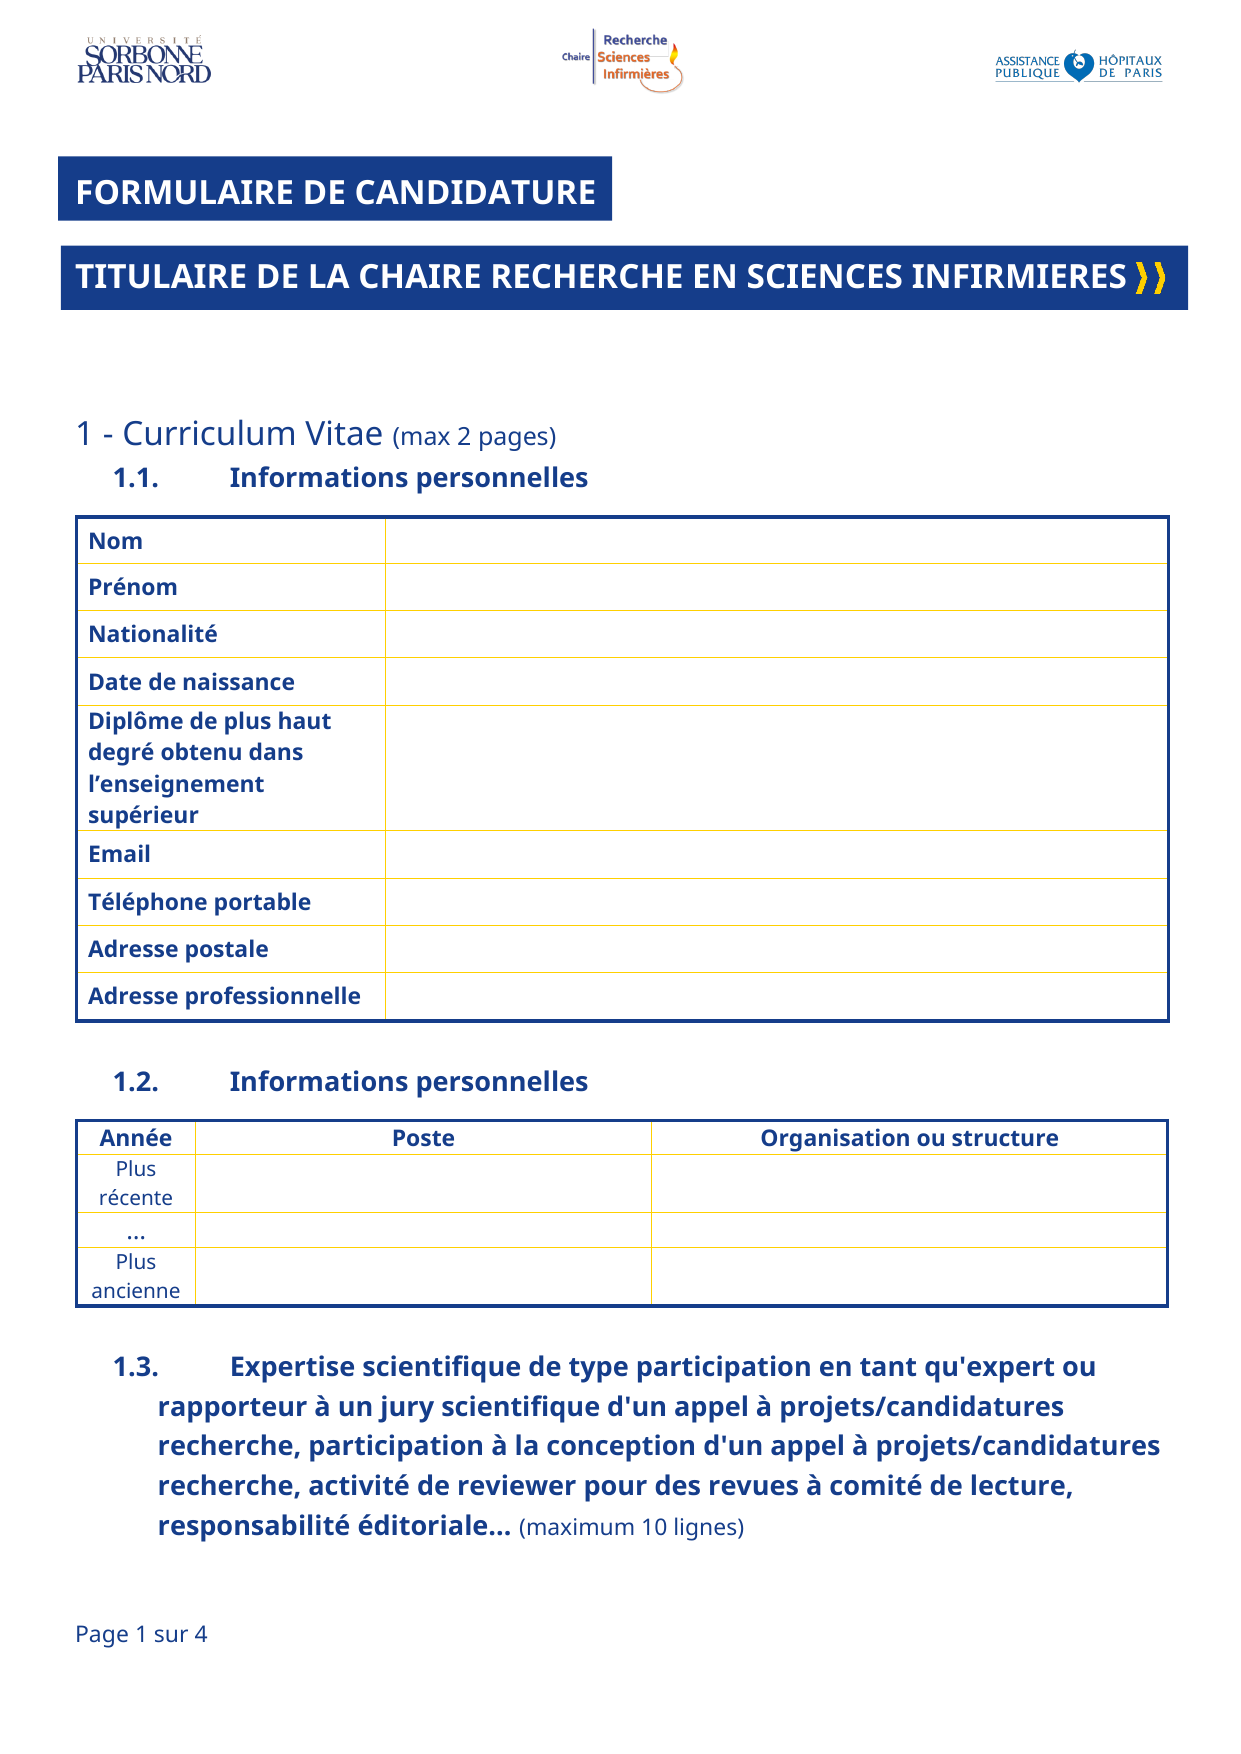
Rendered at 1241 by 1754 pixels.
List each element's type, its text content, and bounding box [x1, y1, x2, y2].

table_cell [386, 611, 1167, 657]
table_cell Adresse professionnelle [78, 973, 385, 1019]
table_cell [386, 564, 1167, 610]
picture [992, 46, 1166, 86]
table_cell [652, 1248, 1166, 1304]
table_cell [386, 706, 1167, 830]
table_cell [386, 831, 1167, 877]
table_cell Plus récente [78, 1155, 195, 1211]
text TITULAIRE DE LA CHAIRE RECHERCHE EN SCIENCES INFIRMIERES [75, 253, 1165, 299]
table_cell [386, 658, 1167, 704]
table_cell Plus ancienne [78, 1248, 195, 1304]
table_header Poste [196, 1122, 651, 1154]
text Informations personnelles [112, 459, 1165, 496]
table_cell Adresse postale [78, 926, 385, 972]
table_cell [386, 879, 1167, 925]
picture [1135, 262, 1166, 294]
picture [555, 26, 685, 95]
table_cell [196, 1155, 651, 1211]
table_cell … [78, 1213, 195, 1247]
picture [75, 17, 213, 101]
table_cell Diplôme de plus haut degré obtenu dans l’enseignement supérieur [78, 706, 385, 830]
table_cell Téléphone portable [78, 879, 385, 925]
table_cell [196, 1213, 651, 1247]
subtitle 1 - Curriculum Vitae (max 2 pages) [75, 410, 1165, 455]
table_header Nom [78, 519, 385, 563]
text Expertise scientifique de type participation en tant qu'expert ou rapporteur à un jury scientifique d'un appel à projets/candidatures recherche, participation à la conception d'un appel à projets/candidatures recherche, activité de reviewer pour des revues à comité de lecture, responsabilité éditoriale… (maximum 10 lignes) [112, 1347, 1165, 1543]
table_cell [196, 1248, 651, 1304]
table_cell Nationalité [78, 611, 385, 657]
table_header Année [78, 1122, 195, 1154]
table_cell Email [78, 831, 385, 877]
table_cell [652, 1213, 1166, 1247]
table_cell Prénom [78, 564, 385, 610]
table_cell Date de naissance [78, 658, 385, 704]
table_header Organisation ou structure [652, 1122, 1166, 1154]
table_cell [652, 1155, 1166, 1211]
table_header [386, 519, 1167, 563]
text Informations personnelles [112, 1062, 1165, 1099]
table_cell [386, 926, 1167, 972]
table_cell [386, 973, 1167, 1019]
text FORMULAIRE DE CANDIDATURE [75, 168, 1165, 214]
